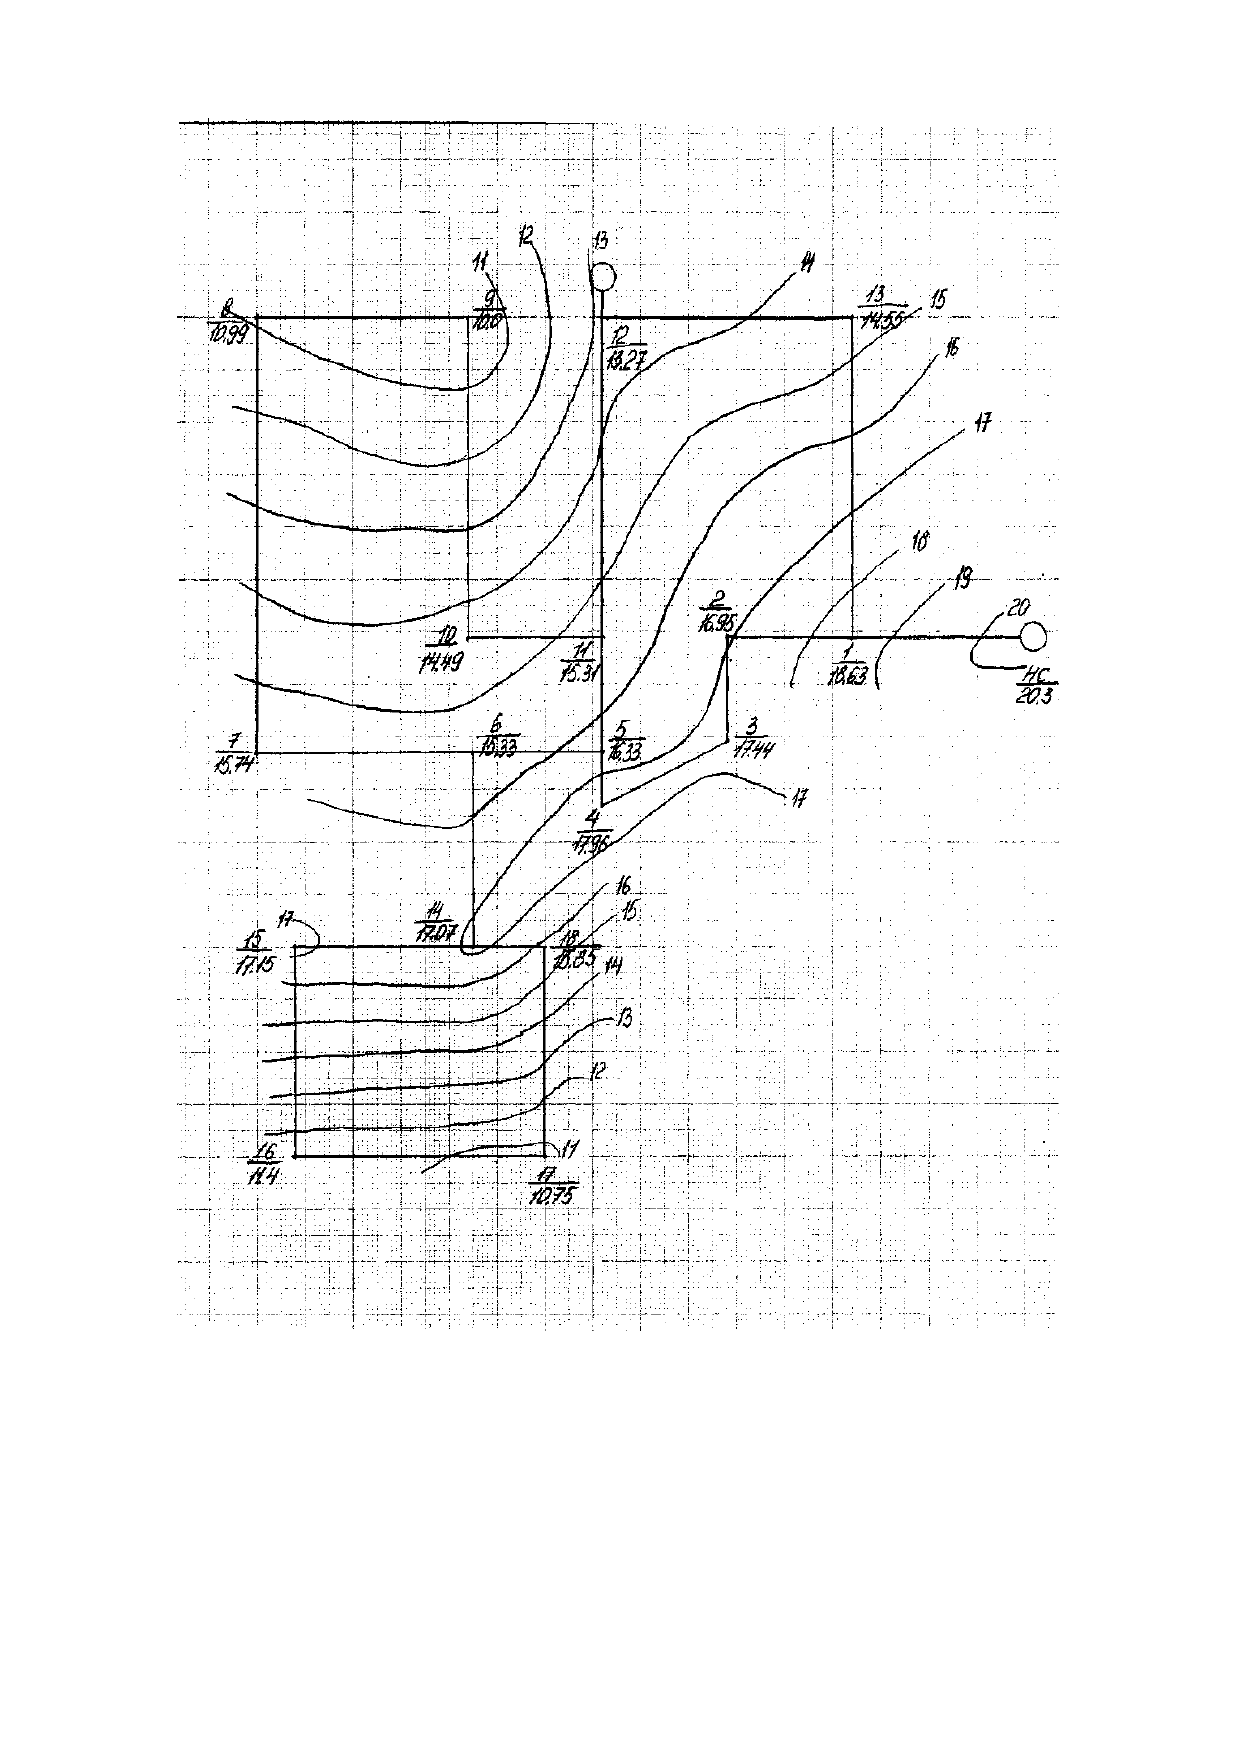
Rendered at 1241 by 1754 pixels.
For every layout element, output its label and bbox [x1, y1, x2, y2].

picture [177, 118, 1059, 1331]
